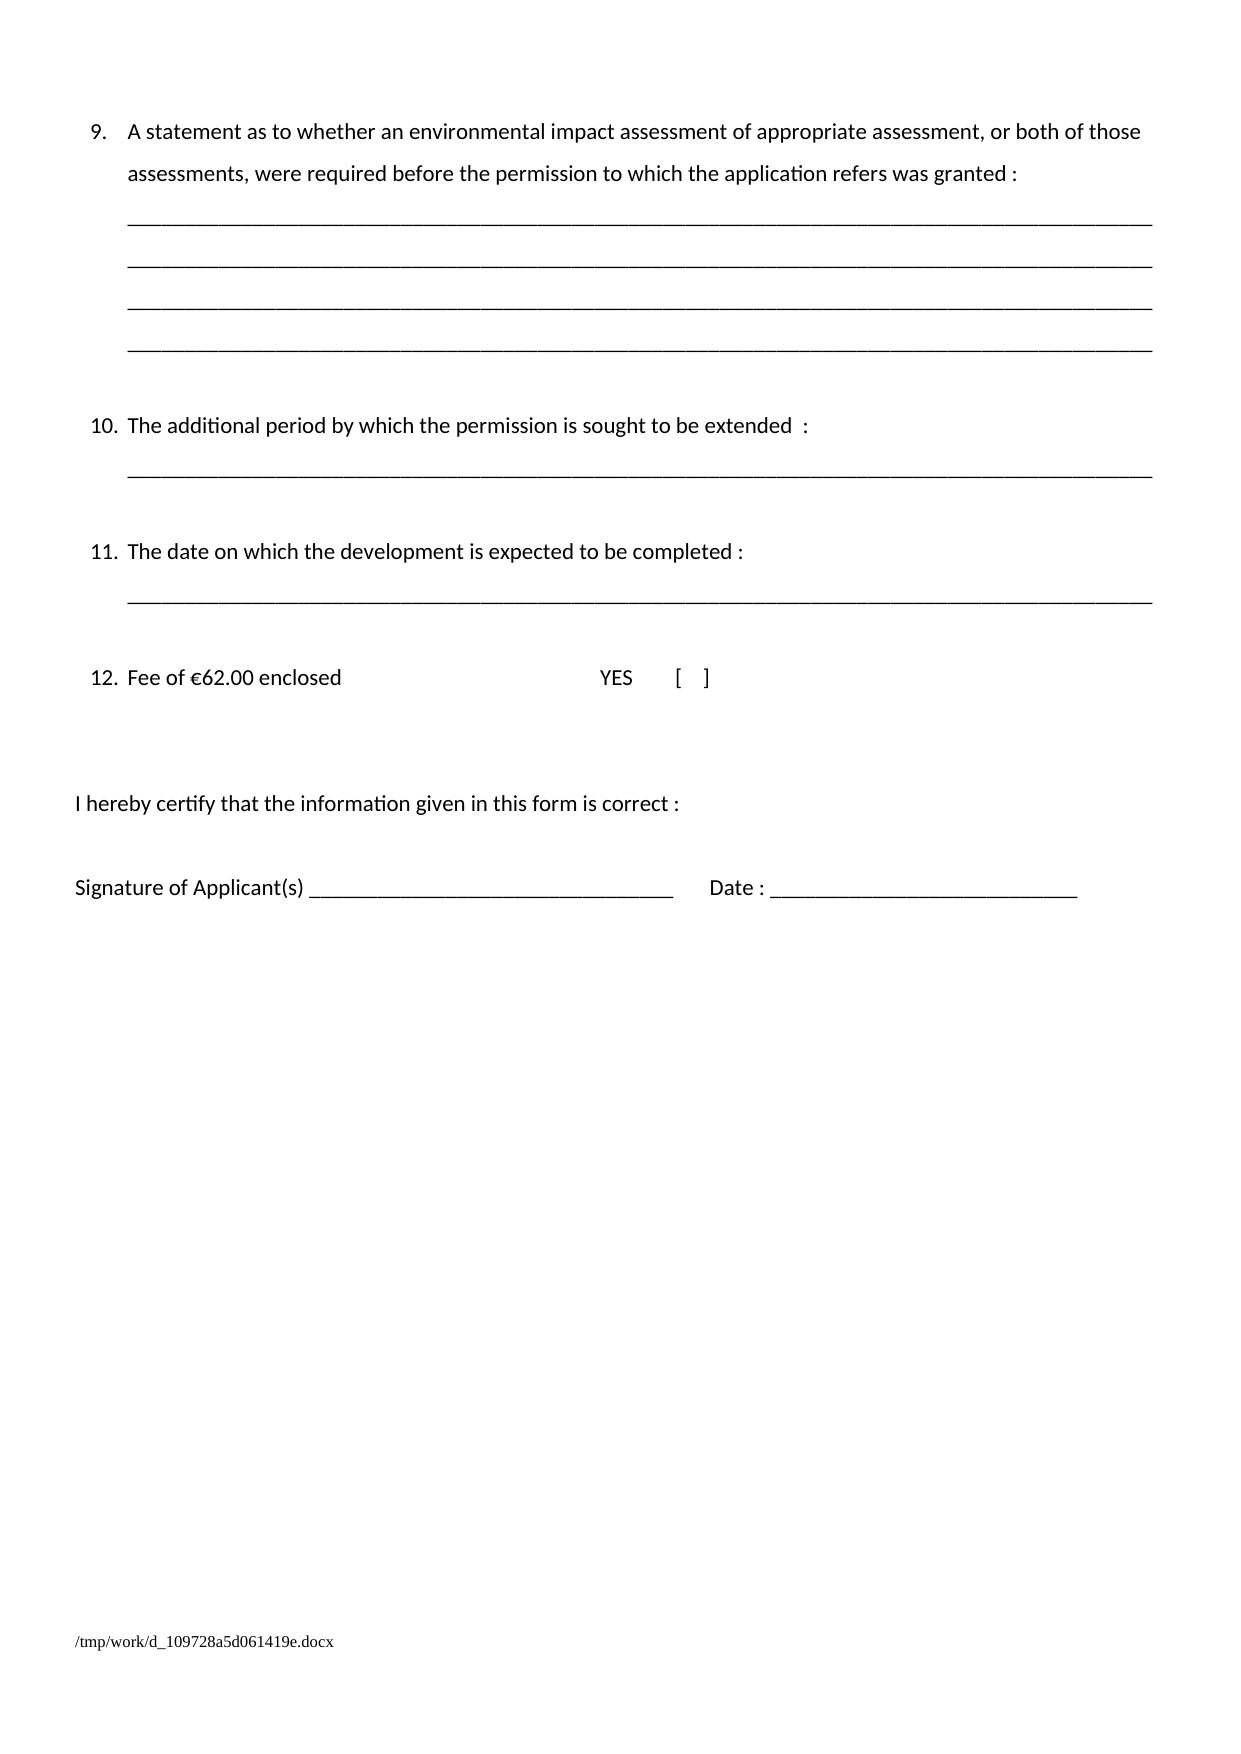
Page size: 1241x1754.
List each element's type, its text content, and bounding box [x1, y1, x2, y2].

text __________________________________________________________________________________________ [127, 579, 1165, 607]
list __________________________________________________________________________________________ [90, 243, 1165, 271]
list __________________________________________________________________________________________ [90, 327, 1165, 355]
list The additional period by which the permission is sought to be extended : [90, 411, 1165, 439]
list __________________________________________________________________________________________ [90, 201, 1165, 229]
text __________________________________________________________________________________________ [127, 453, 1165, 481]
list I hereby certify that the information given in this form is correct : [75, 789, 1165, 817]
list __________________________________________________________________________________________ [90, 285, 1165, 313]
list Signature of Applicant(s) ________________________________ Date : ___________________________ [75, 873, 1165, 901]
list A statement as to whether an environmental impact assessment of appropriate assessment, or both of those assessments, were required before the permission to which the application refers was granted : [90, 117, 1165, 187]
list Fee of €62.00 enclosed YES [ ] [90, 663, 1165, 691]
list The date on which the development is expected to be completed : [90, 537, 1165, 565]
